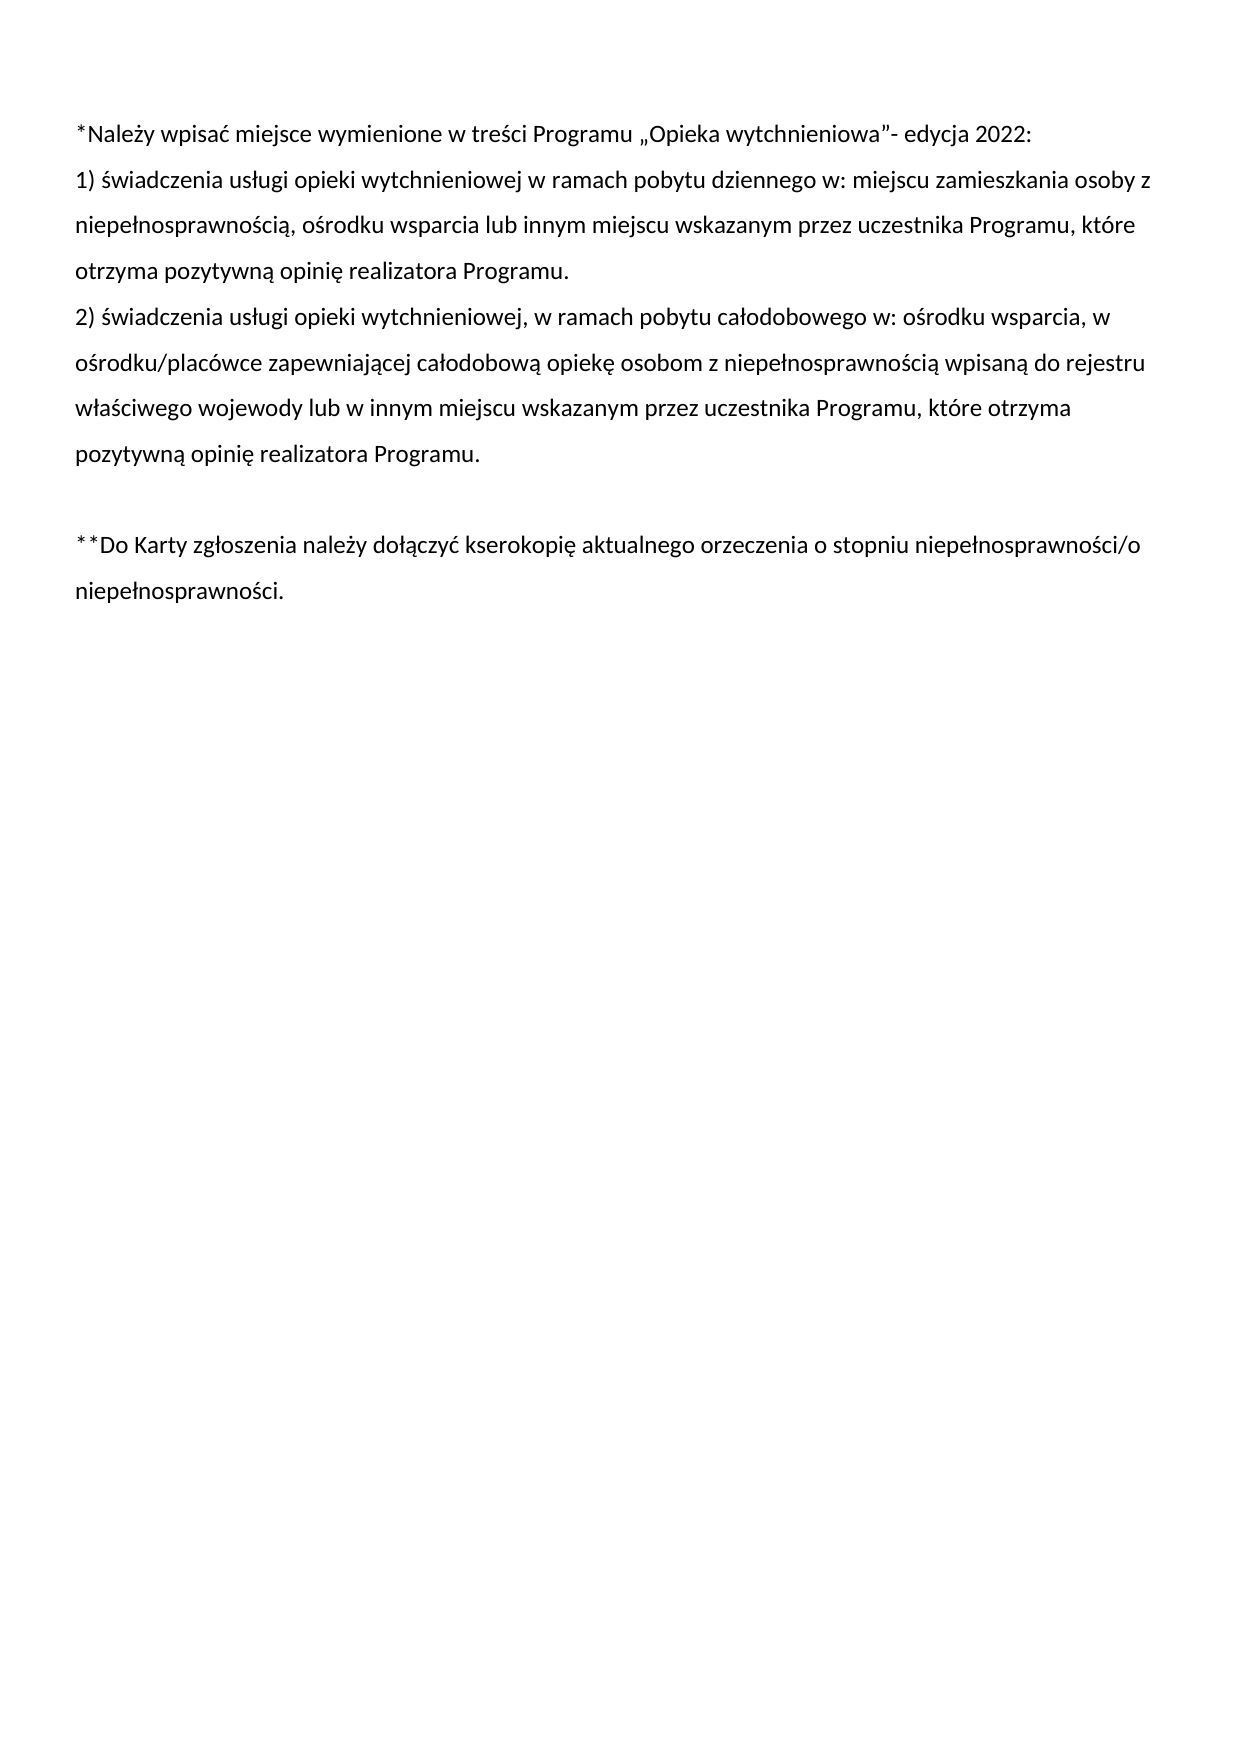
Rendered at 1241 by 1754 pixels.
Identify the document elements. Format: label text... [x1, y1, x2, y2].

text **Do Karty zgłoszenia należy dołączyć kserokopię aktualnego orzeczenia o stopniu niepełnosprawności/o niepełnosprawności. [75, 530, 1165, 606]
text *Należy wpisać miejsce wymienione w treści Programu „Opieka wytchnieniowa”- edycja 2022: [75, 118, 1165, 149]
text 1) świadczenia usługi opieki wytchnieniowej w ramach pobytu dziennego w: miejscu zamieszkania osoby z niepełnosprawnością, ośrodku wsparcia lub innym miejscu wskazanym przez uczestnika Programu, które otrzyma pozytywną opinię realizatora Programu. [75, 164, 1165, 286]
text 2) świadczenia usługi opieki wytchnieniowej, w ramach pobytu całodobowego w: ośrodku wsparcia, w ośrodku/placówce zapewniającej całodobową opiekę osobom z niepełnosprawnością wpisaną do rejestru właściwego wojewody lub w innym miejscu wskazanym przez uczestnika Programu, które otrzyma pozytywną opinię realizatora Programu. [75, 301, 1165, 469]
